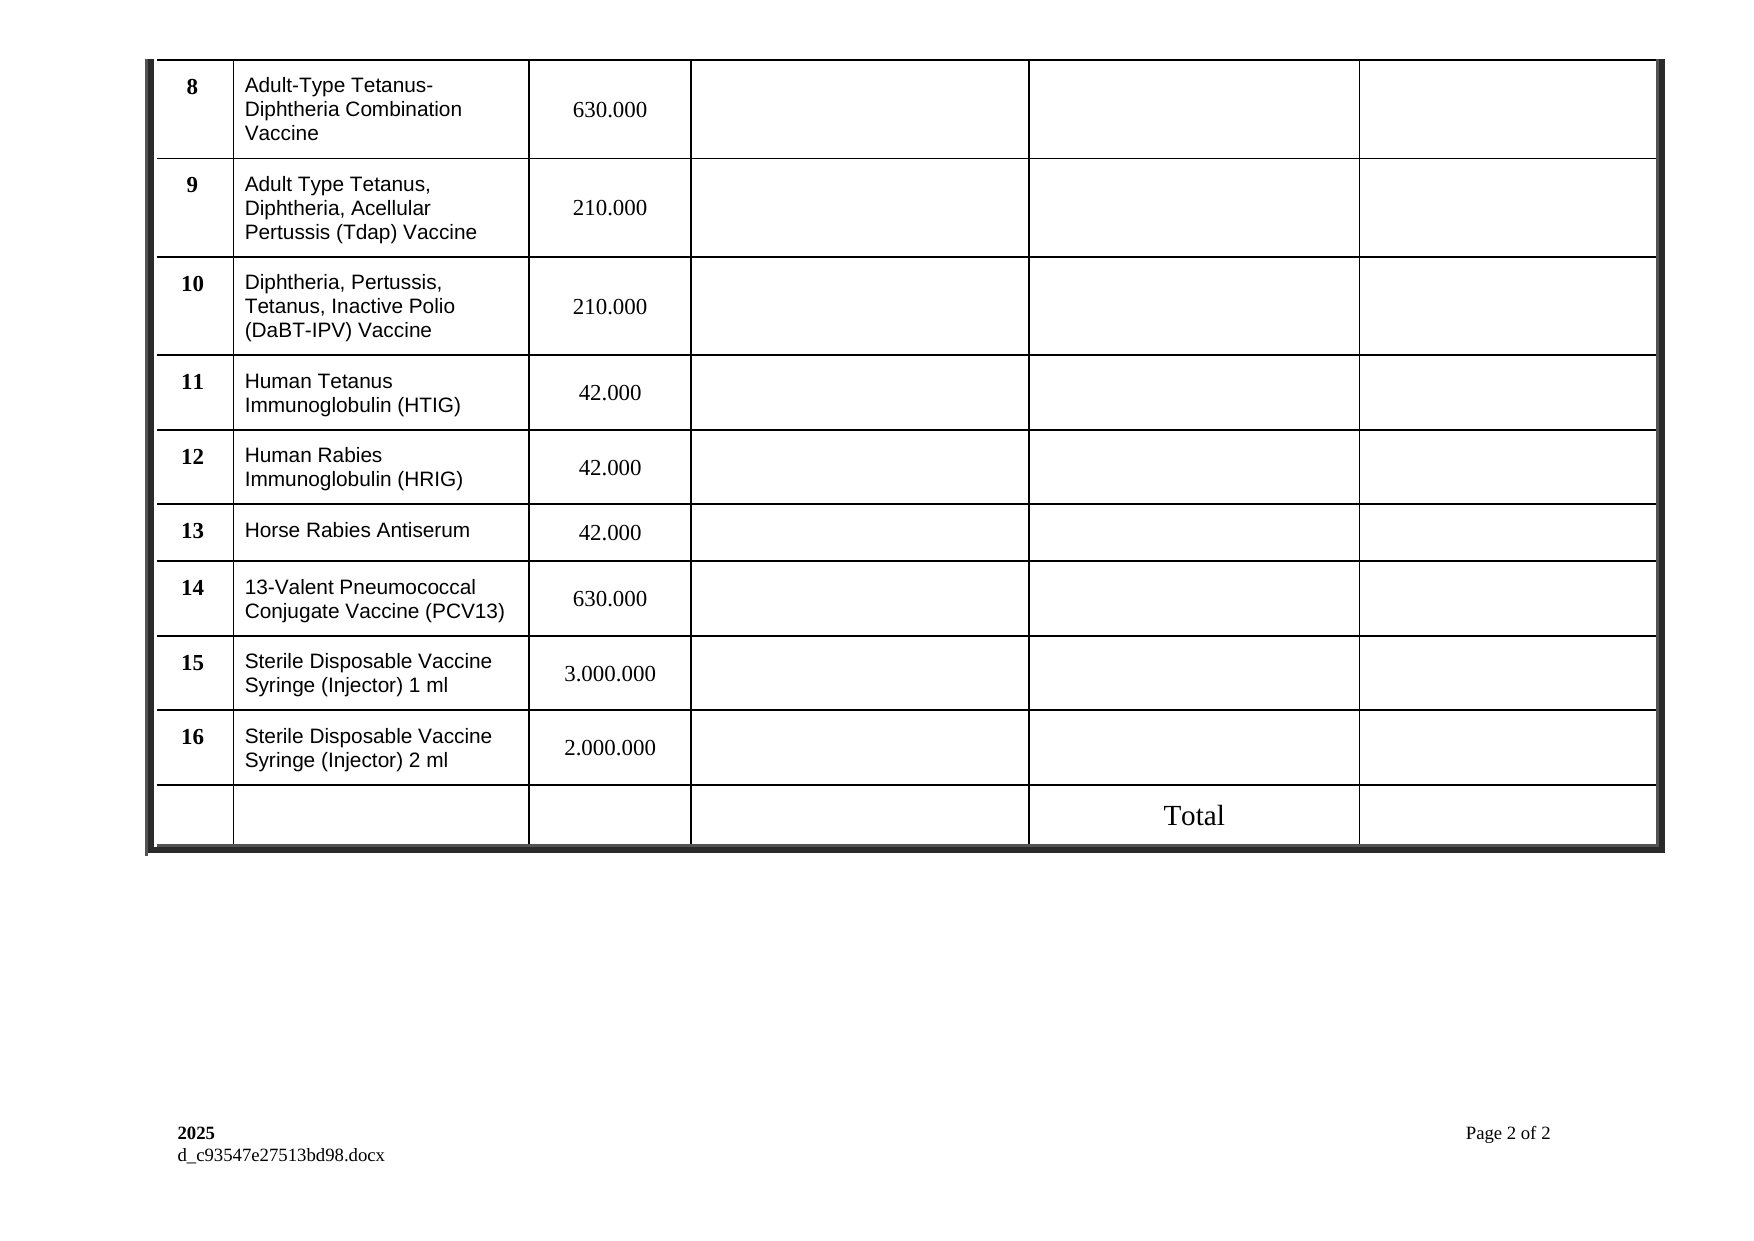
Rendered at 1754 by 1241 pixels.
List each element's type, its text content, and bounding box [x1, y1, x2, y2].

table_cell [692, 431, 1028, 503]
table_cell [692, 711, 1028, 784]
table_cell [1360, 431, 1656, 503]
table_cell 3.000.000 [530, 637, 690, 709]
table_cell 11 [157, 356, 233, 429]
table_cell [1030, 61, 1359, 157]
table_cell [692, 505, 1028, 560]
table_cell Diphtheria, Pertussis, Tetanus, Inactive Polio (DaBT-IPV) Vaccine [234, 258, 528, 354]
table_cell 15 [157, 637, 233, 709]
table_cell Sterile Disposable Vaccine Syringe (Injector) 2 ml [234, 711, 528, 784]
table_cell [1030, 356, 1359, 429]
table_cell 210.000 [530, 258, 690, 354]
table_cell 630.000 [530, 61, 690, 157]
table_cell Human Rabies Immunoglobulin (HRIG) [234, 431, 528, 503]
table_cell [1030, 711, 1359, 784]
table_cell [1360, 61, 1656, 157]
table_cell Adult Type Tetanus, Diphtheria, Acellular Pertussis (Tdap) Vaccine [234, 159, 528, 256]
table_cell [1030, 562, 1359, 635]
table_cell 13-Valent Pneumococcal Conjugate Vaccine (PCV13) [234, 562, 528, 635]
table_cell [1030, 505, 1359, 560]
table_cell [1030, 159, 1359, 256]
table_cell [1030, 431, 1359, 503]
table_cell Adult-Type Tetanus-Diphtheria Combination Vaccine [234, 61, 528, 157]
table_cell [157, 786, 233, 844]
table_cell 2.000.000 [530, 711, 690, 784]
table_cell [692, 61, 1028, 157]
table_cell [692, 159, 1028, 256]
table_cell 16 [157, 711, 233, 784]
table_cell 8 [157, 61, 233, 157]
table_cell [530, 786, 690, 844]
table_cell 42.000 [530, 431, 690, 503]
table_cell [1030, 258, 1359, 354]
table_cell [1360, 711, 1656, 784]
table_cell [1360, 786, 1656, 844]
table_cell 14 [157, 562, 233, 635]
table_cell Sterile Disposable Vaccine Syringe (Injector) 1 ml [234, 637, 528, 709]
table_cell [692, 258, 1028, 354]
table_cell 13 [157, 505, 233, 560]
table_cell [1030, 637, 1359, 709]
table_cell [1360, 258, 1656, 354]
table_cell Total [1030, 786, 1359, 844]
table_cell 42.000 [530, 505, 690, 560]
table_cell [1360, 637, 1656, 709]
table_cell 10 [157, 258, 233, 354]
table_cell [692, 786, 1028, 844]
table_cell 42.000 [530, 356, 690, 429]
table_cell [1360, 159, 1656, 256]
table_cell Horse Rabies Antiserum [234, 505, 528, 560]
table_cell 210.000 [530, 159, 690, 256]
table_cell 630.000 [530, 562, 690, 635]
table_cell [1360, 505, 1656, 560]
table_cell Human Tetanus Immunoglobulin (HTIG) [234, 356, 528, 429]
table_cell [692, 562, 1028, 635]
table_cell 9 [157, 159, 233, 256]
table_cell 12 [157, 431, 233, 503]
table_cell [234, 786, 528, 844]
table_cell [692, 637, 1028, 709]
table_cell [1360, 562, 1656, 635]
table_cell [692, 356, 1028, 429]
table_cell [1360, 356, 1656, 429]
